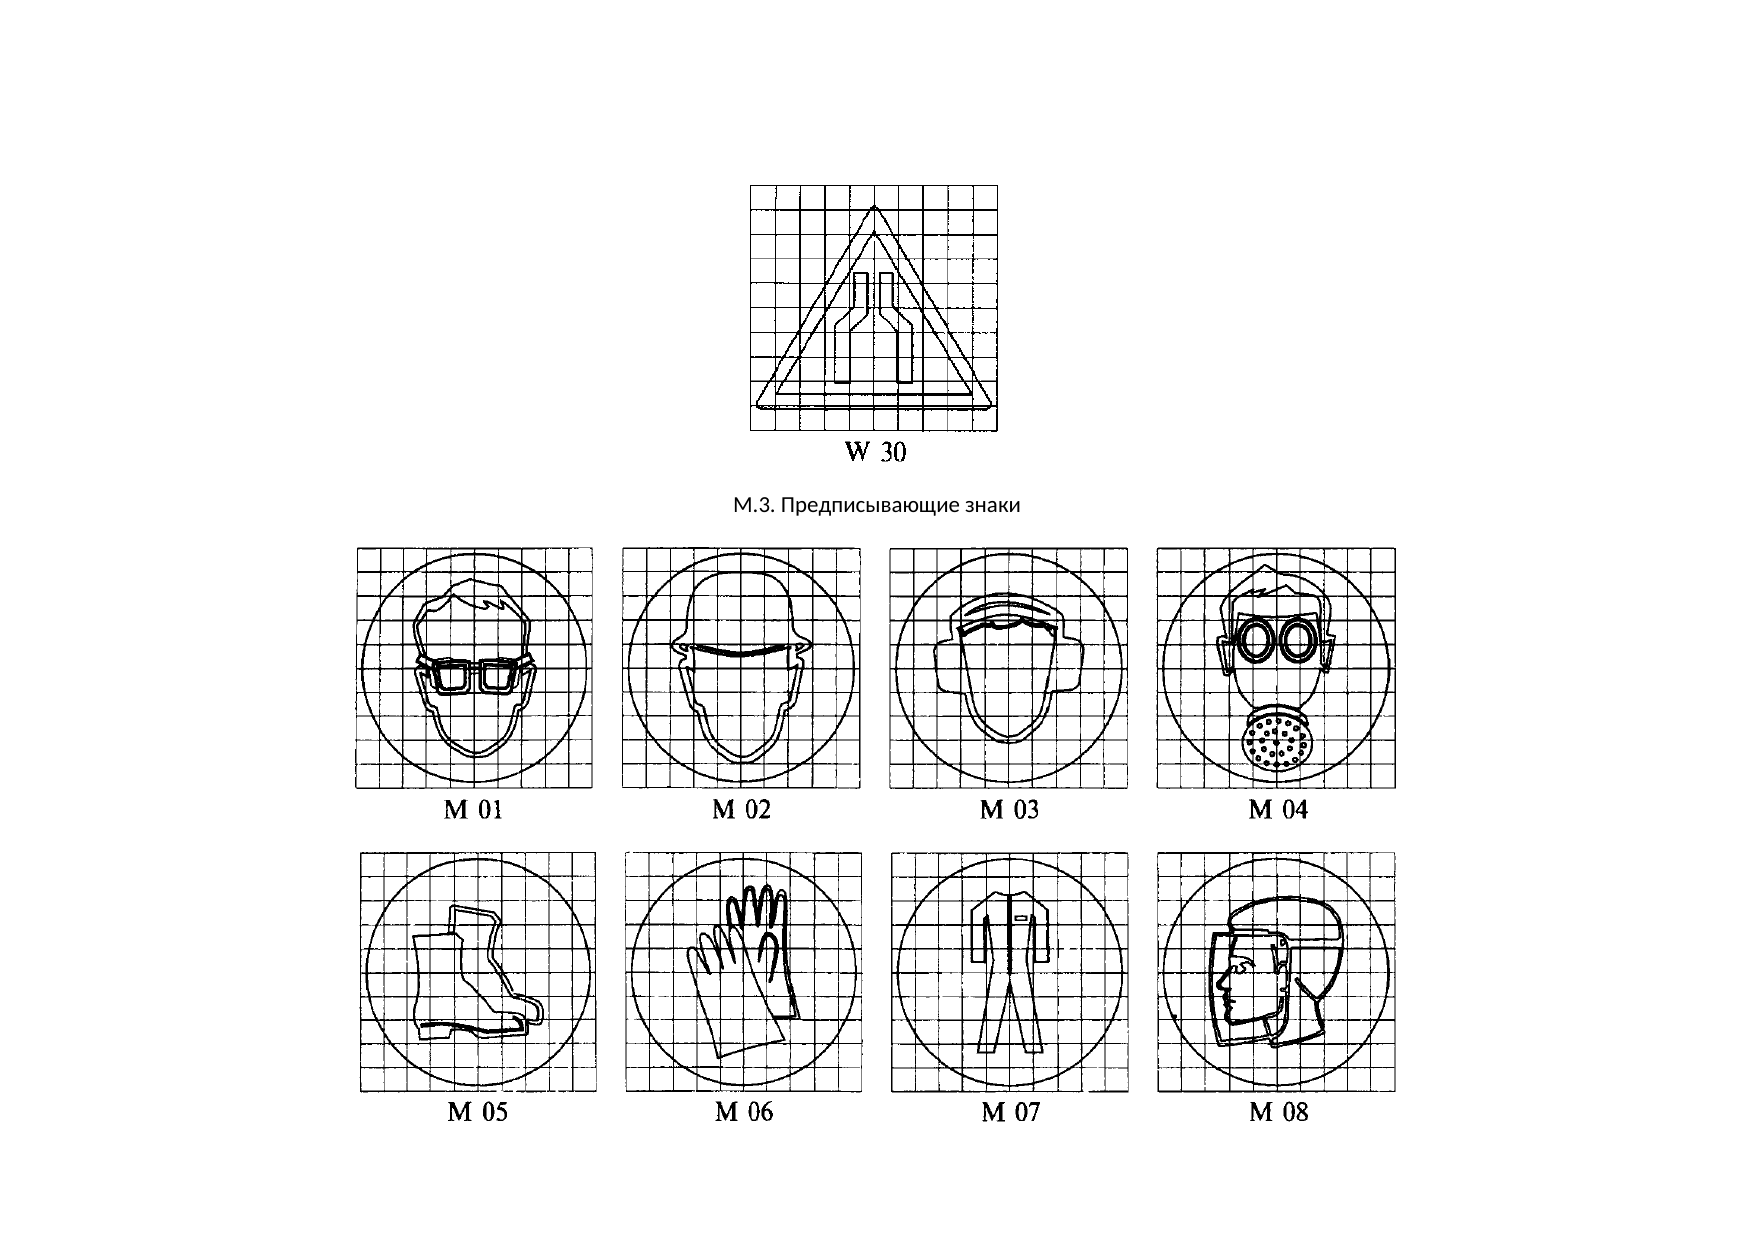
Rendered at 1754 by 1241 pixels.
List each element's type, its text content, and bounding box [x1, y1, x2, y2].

picture [357, 847, 1397, 1122]
picture [355, 545, 1399, 820]
picture [750, 177, 1004, 462]
text М.3. Предписывающие знаки [118, 490, 1636, 518]
